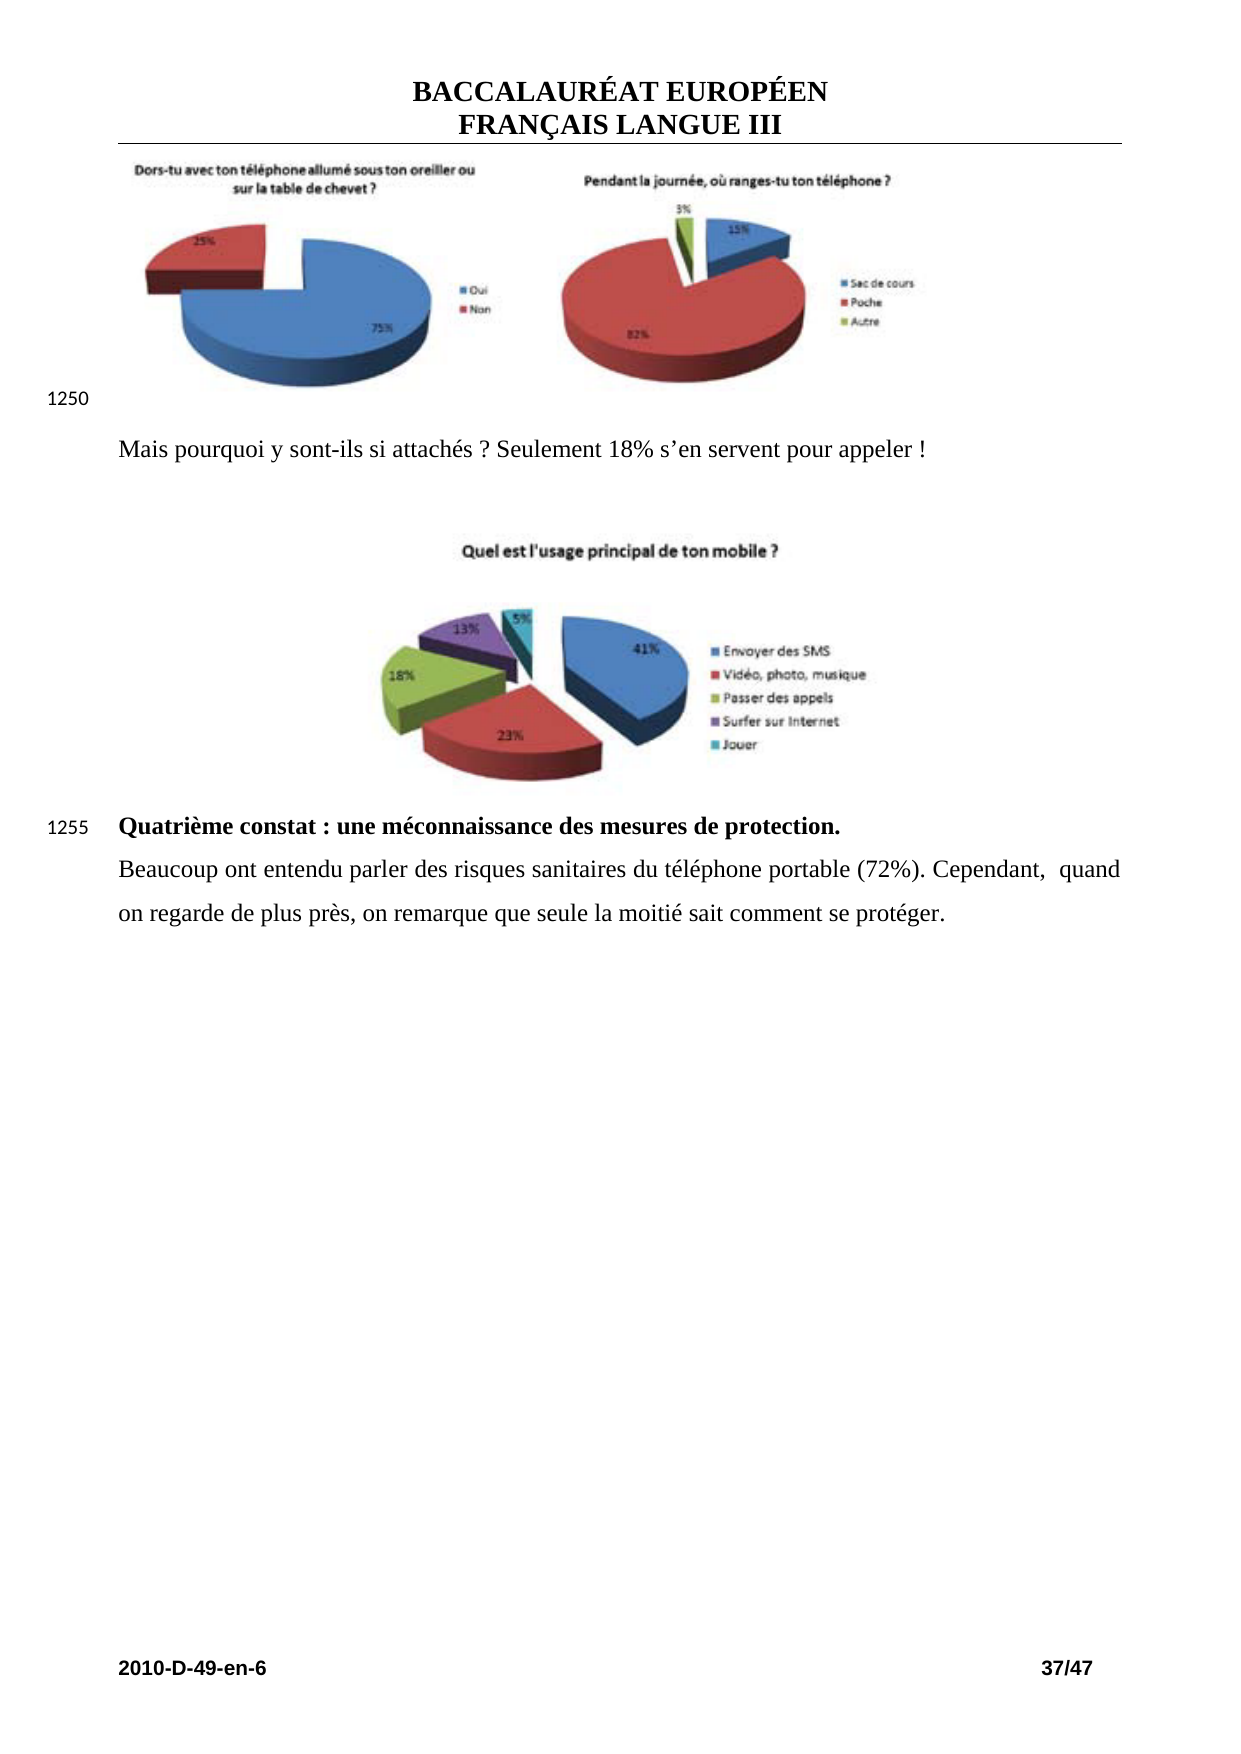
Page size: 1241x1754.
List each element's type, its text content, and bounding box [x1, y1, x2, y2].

text Quatrième constat : une méconnaissance des mesures de protection. [118, 811, 1122, 840]
text Mais pourquoi y sont-ils si attachés ? Seulement 18% s’en servent pour appeler ! [118, 434, 1122, 463]
text Beaucoup ont entendu parler des risques sanitaires du téléphone portable (72%). Cependant, quand on regarde de plus près, on remarque que seule la moitié sait comment se protéger. [118, 854, 1122, 926]
